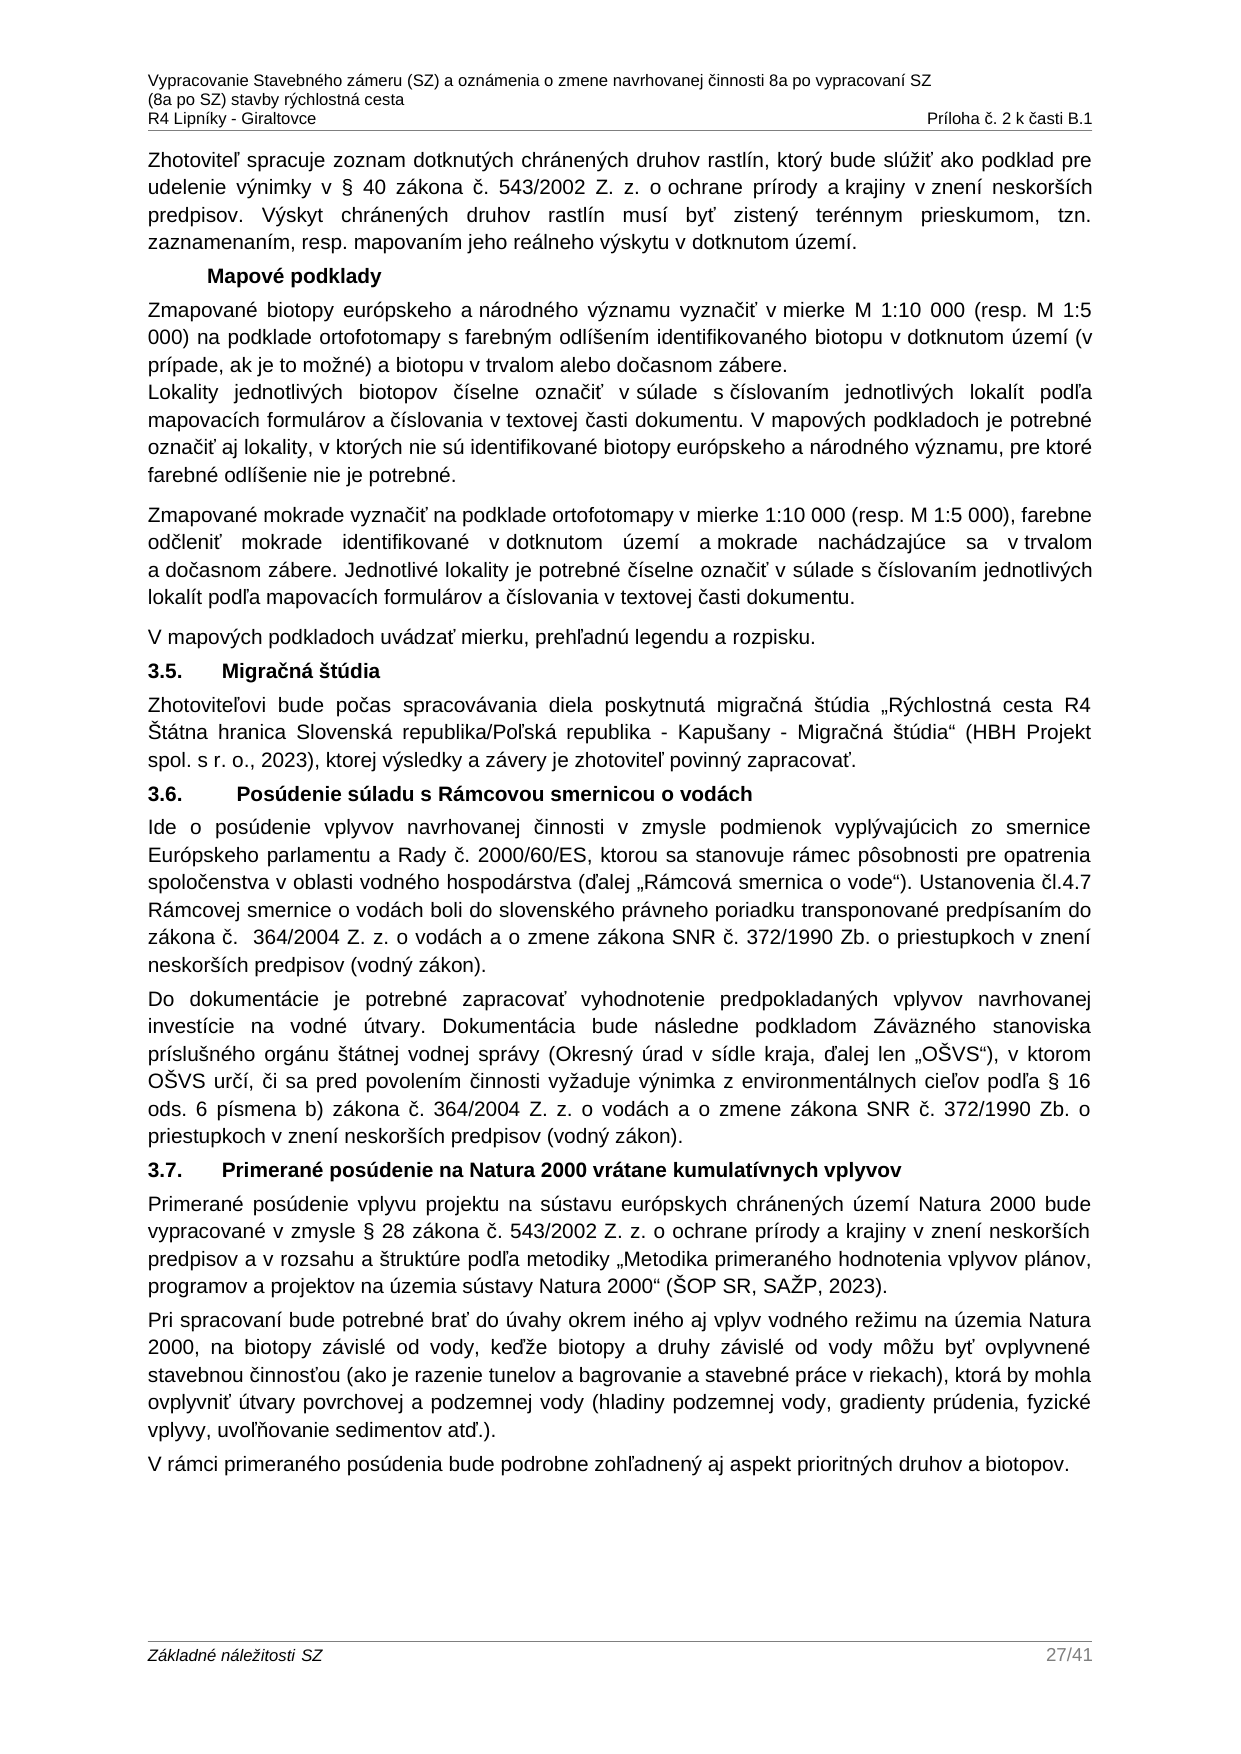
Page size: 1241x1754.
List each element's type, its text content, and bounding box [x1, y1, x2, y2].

list Migračná štúdia [148, 659, 1092, 683]
text Zhotoviteľ spracuje zoznam dotknutých chránených druhov rastlín, ktorý bude slúžiť ako podklad pre udelenie výnimky v § 40 zákona č. 543/2002 Z. z. o ochrane prírody a krajiny v znení neskorších predpisov. Výskyt chránených druhov rastlín musí byť zistený terénnym prieskumom, tzn. zaznamenaním, resp. mapovaním jeho reálneho výskytu v dotknutom území. [148, 148, 1092, 254]
list Posúdenie súladu s Rámcovou smernicou o vodách [148, 781, 1092, 805]
list Primerané posúdenie na Natura 2000 vrátane kumulatívnych vplyvov [148, 1158, 1092, 1182]
text Ide o posúdenie vplyvov navrhovanej činnosti v zmysle podmienok vyplývajúcich zo smernice Európskeho parlamentu a Rady č. 2000/60/ES, ktorou sa stanovuje rámec pôsobnosti pre opatrenia spoločenstva v oblasti vodného hospodárstva (ďalej „Rámcová smernica o vode“). Ustanovenia čl.4.7 Rámcovej smernice o vodách boli do slovenského právneho poriadku transponované predpísaním do zákona č. 364/2004 Z. z. o vodách a o zmene zákona SNR č. 372/1990 Zb. o priestupkoch v znení neskorších predpisov (vodný zákon). [148, 815, 1092, 977]
text Zhotoviteľovi bude počas spracovávania diela poskytnutá migračná štúdia „Rýchlostná cesta R4 Štátna hranica Slovenská republika/Poľská republika - Kapušany - Migračná štúdia“ (HBH Projekt spol. s r. o., 2023), ktorej výsledky a závery je zhotoviteľ povinný zapracovať. [148, 693, 1092, 772]
text Lokality jednotlivých biotopov číselne označiť v súlade s číslovaním jednotlivých lokalít podľa mapovacích formulárov a číslovania v textovej časti dokumentu. V mapových podkladoch je potrebné označiť aj lokality, v ktorých nie sú identifikované biotopy európskeho a národného významu, pre ktoré farebné odlíšenie nie je potrebné. [148, 380, 1092, 487]
text Zmapované mokrade vyznačiť na podklade ortofotomapy v mierke 1:10 000 (resp. M 1:5 000), farebne odčleniť mokrade identifikované v dotknutom území a mokrade nachádzajúce sa v trvalom a dočasnom zábere. Jednotlivé lokality je potrebné číselne označiť v súlade s číslovaním jednotlivých lokalít podľa mapovacích formulárov a číslovania v textovej časti dokumentu. [148, 503, 1092, 609]
list Pri spracovaní bude potrebné brať do úvahy okrem iného aj vplyv vodného režimu na územia Natura 2000, na biotopy závislé od vody, keďže biotopy a druhy závislé od vody môžu byť ovplyvnené stavebnou činnosťou (ako je razenie tunelov a bagrovanie a stavebné práce v riekach), ktorá by mohla ovplyvniť útvary povrchovej a podzemnej vody (hladiny podzemnej vody, gradienty prúdenia, fyzické vplyvy, uvoľňovanie sedimentov atď.). [148, 1308, 1092, 1442]
text Zmapované biotopy európskeho a národného významu vyznačiť v mierke M 1:10 000 (resp. M 1:5 000) na podklade ortofotomapy s farebným odlíšením identifikovaného biotopu v dotknutom území (v prípade, ak je to možné) a biotopu v trvalom alebo dočasnom zábere. [148, 298, 1092, 377]
list V rámci primeraného posúdenia bude podrobne zohľadnený aj aspekt prioritných druhov a biotopov. [148, 1451, 1092, 1475]
text Do dokumentácie je potrebné zapracovať vyhodnotenie predpokladaných vplyvov navrhovanej investície na vodné útvary. Dokumentácia bude následne podkladom Záväzného stanoviska príslušného orgánu štátnej vodnej správy (Okresný úrad v sídle kraja, ďalej len „OŠVS“), v ktorom OŠVS určí, či sa pred povolením činnosti vyžaduje výnimka z environmentálnych cieľov podľa § 16 ods. 6 písmena b) zákona č. 364/2004 Z. z. o vodách a o zmene zákona SNR č. 372/1990 Zb. o priestupkoch v znení neskorších predpisov (vodný zákon). [148, 986, 1092, 1148]
list Primerané posúdenie vplyvu projektu na sústavu európskych chránených území Natura 2000 bude vypracované v zmysle § 28 zákona č. 543/2002 Z. z. o ochrane prírody a krajiny v znení neskorších predpisov a v rozsahu a štruktúre podľa metodiky „Metodika primeraného hodnotenia vplyvov plánov, programov a projektov na územia sústavy Natura 2000“ (ŠOP SR, SAŽP, 2023). [148, 1191, 1092, 1298]
text Mapové podklady [148, 264, 1092, 288]
text V mapových podkladoch uvádzať mierku, prehľadnú legendu a rozpisku. [148, 625, 1092, 649]
